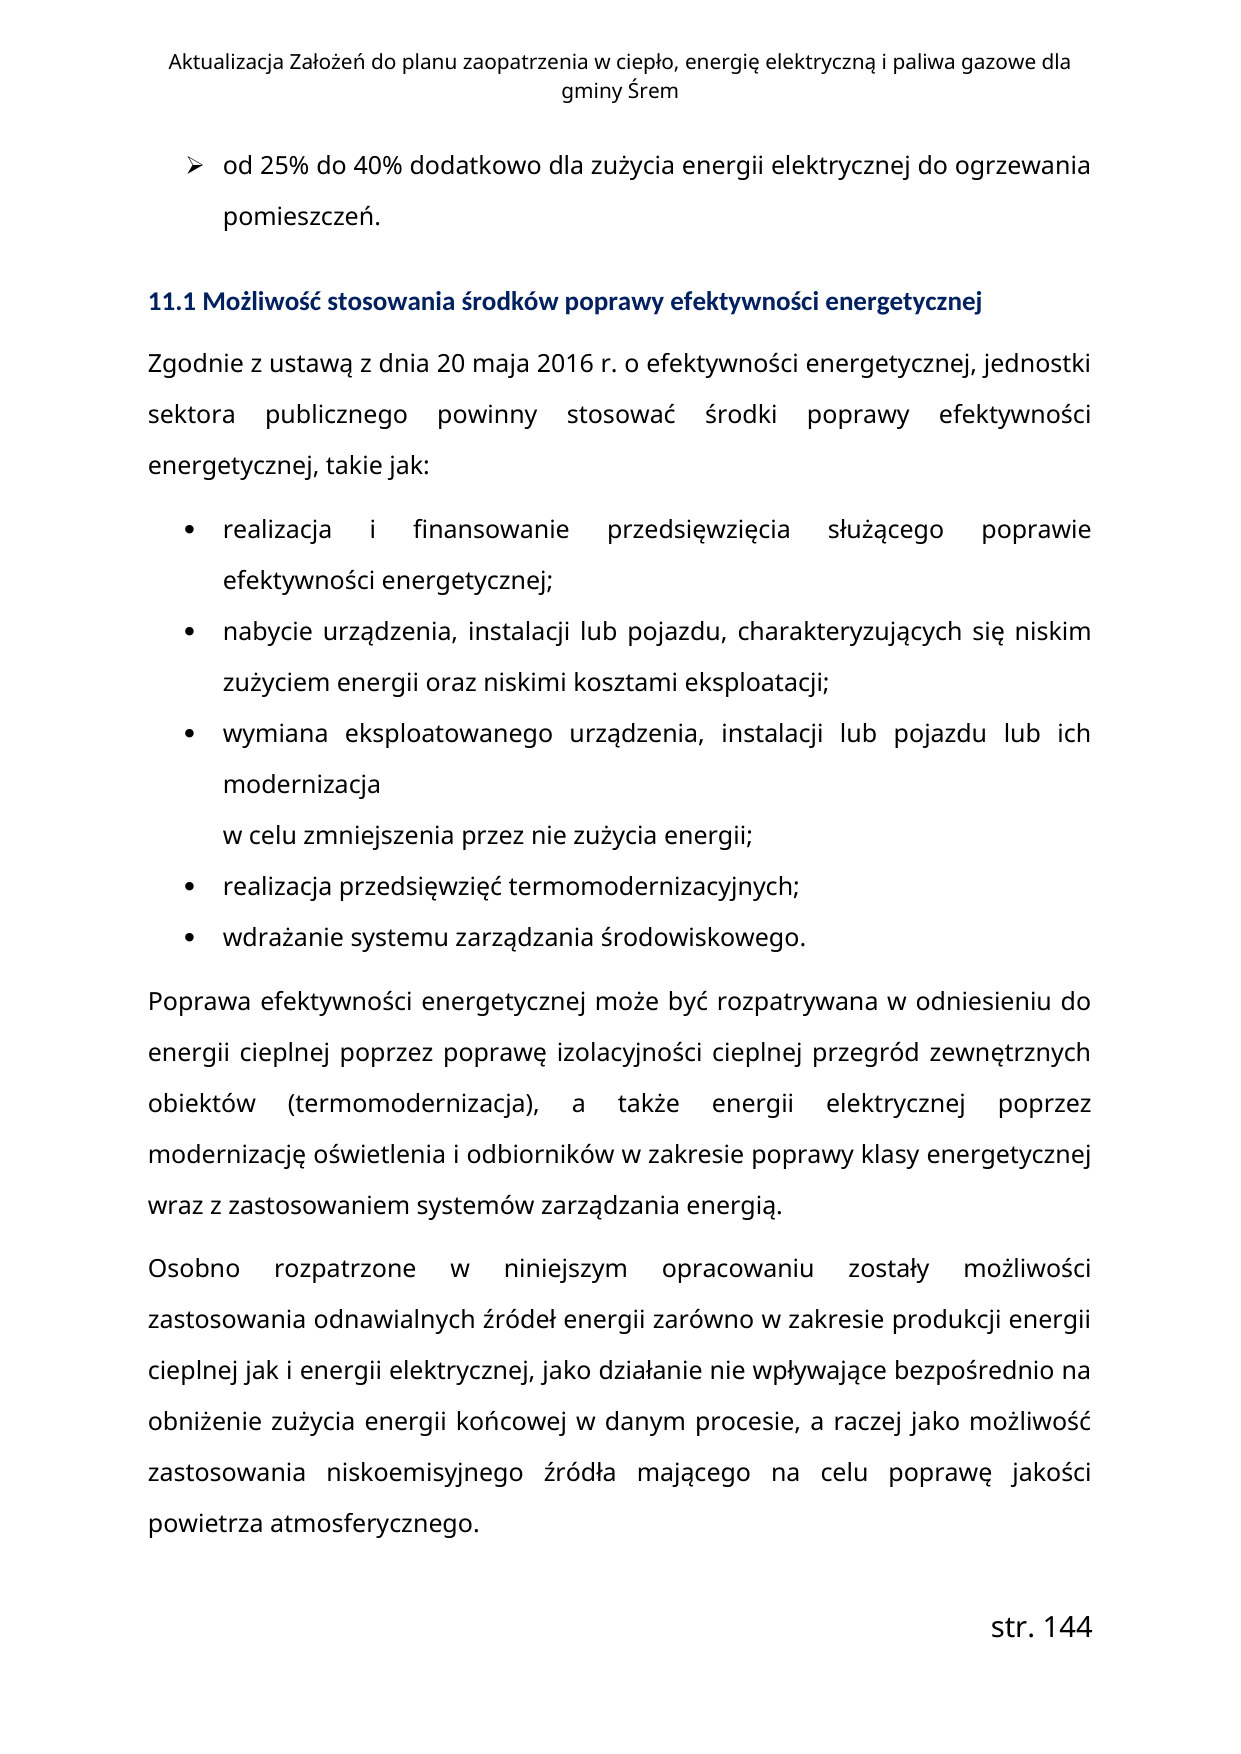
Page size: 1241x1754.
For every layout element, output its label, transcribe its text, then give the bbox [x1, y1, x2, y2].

list wymiana eksploatowanego urządzenia, instalacji lub pojazdu lub ich modernizacja w celu zmniejszenia przez nie zużycia energii; [185, 716, 1092, 852]
text Osobno rozpatrzone w niniejszym opracowaniu zostały możliwości zastosowania odnawialnych źródeł energii zarówno w zakresie produkcji energii cieplnej jak i energii elektrycznej, jako działanie nie wpływające bezpośrednio na obniżenie zużycia energii końcowej w danym procesie, a raczej jako możliwość zastosowania niskoemisyjnego źródła mającego na celu poprawę jakości powietrza atmosferycznego. [148, 1251, 1092, 1540]
text Zgodnie z ustawą z dnia 20 maja 2016 r. o efektywności energetycznej, jednostki sektora publicznego powinny stosować środki poprawy efektywności energetycznej, takie jak: [148, 346, 1092, 482]
subtitle 11.1 Możliwość stosowania środków poprawy efektywności energetycznej [148, 284, 1092, 317]
list od 25% do 40% dodatkowo dla zużycia energii elektrycznej do ogrzewania pomieszczeń. [185, 148, 1092, 233]
list realizacja i finansowanie przedsięwzięcia służącego poprawie efektywności energetycznej; [185, 511, 1092, 596]
list nabycie urządzenia, instalacji lub pojazdu, charakteryzujących się niskim zużyciem energii oraz niskimi kosztami eksploatacji; [185, 613, 1092, 698]
list realizacja przedsięwzięć termomodernizacyjnych; [185, 869, 1092, 903]
text Poprawa efektywności energetycznej może być rozpatrywana w odniesieniu do energii cieplnej poprzez poprawę izolacyjności cieplnej przegród zewnętrznych obiektów (termomodernizacja), a także energii elektrycznej poprzez modernizację oświetlenia i odbiorników w zakresie poprawy klasy energetycznej wraz z zastosowaniem systemów zarządzania energią. [148, 983, 1092, 1221]
list wdrażanie systemu zarządzania środowiskowego. [185, 920, 1092, 954]
